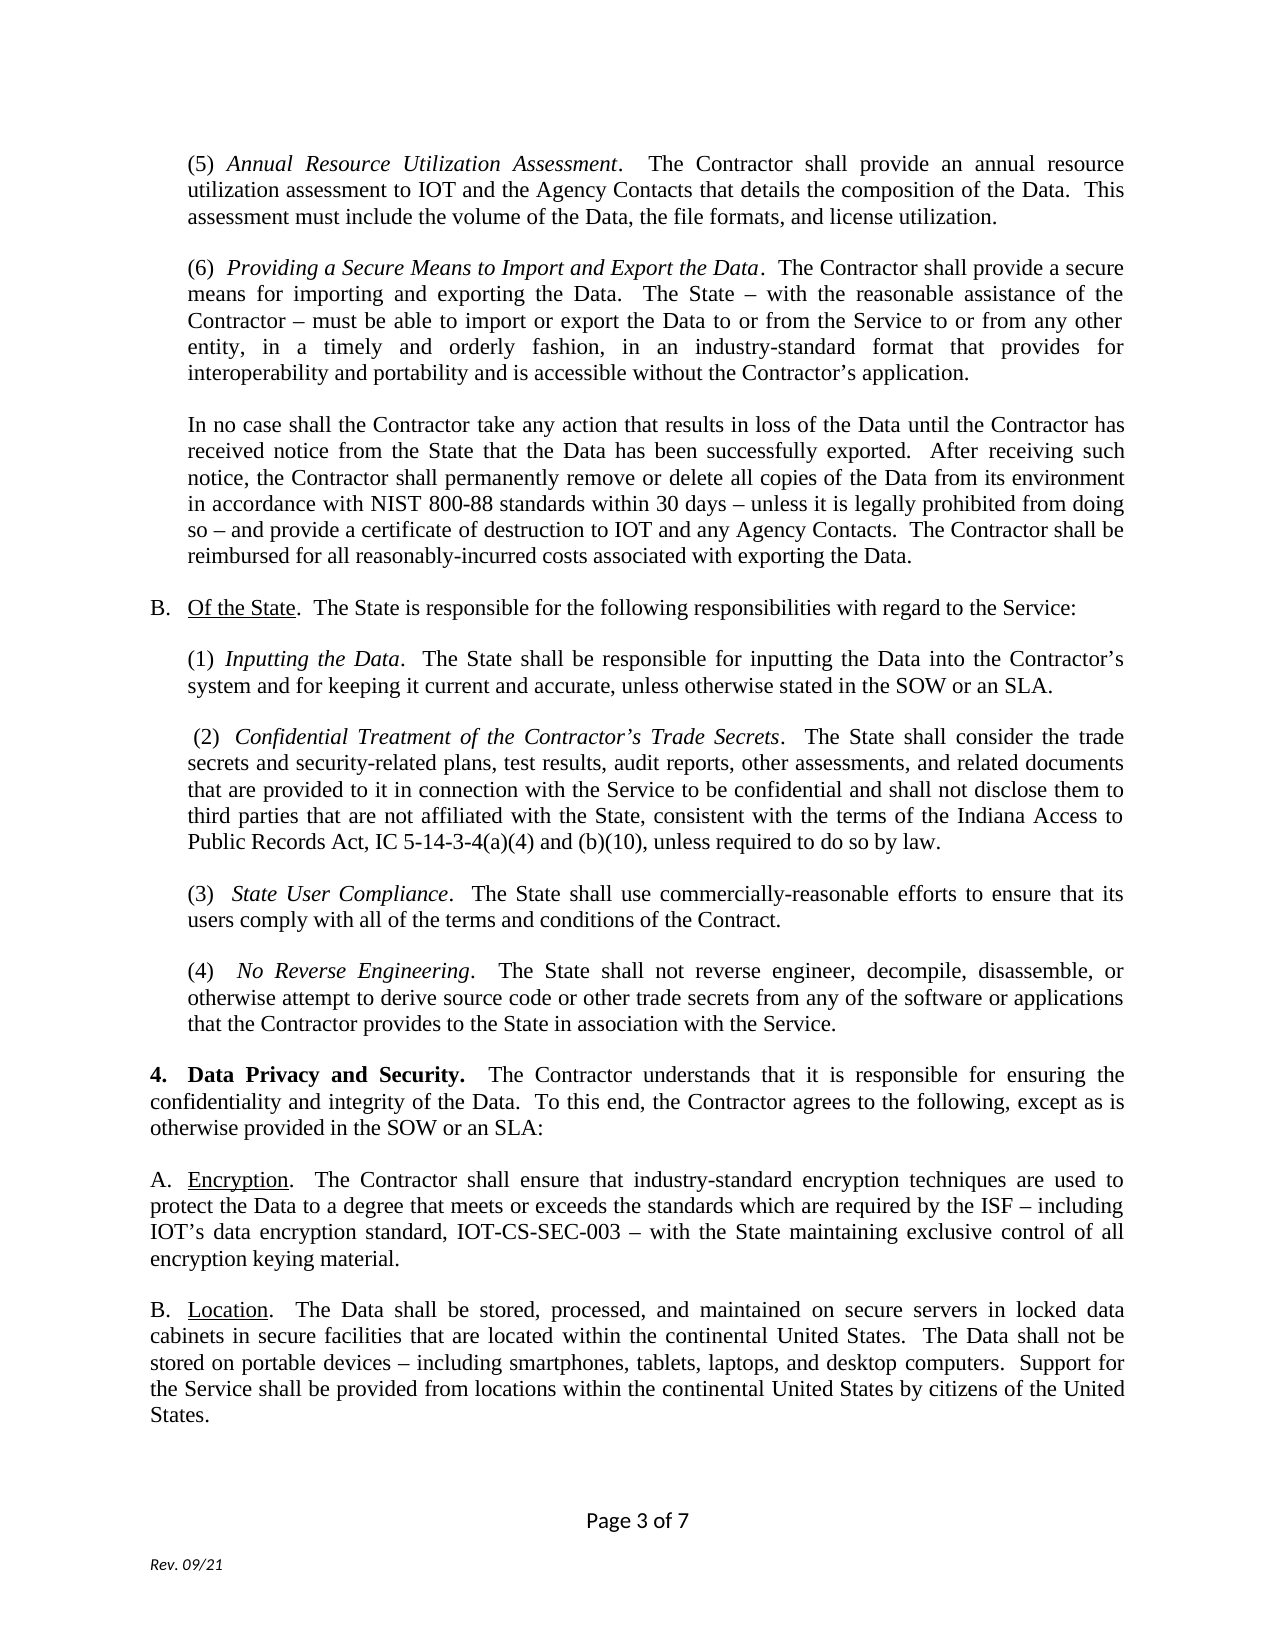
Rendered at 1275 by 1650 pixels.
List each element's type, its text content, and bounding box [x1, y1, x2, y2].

list Location. The Data shall be stored, processed, and maintained on secure servers in locked data cabinets in secure facilities that are located within the continental United States. The Data shall not be stored on portable devices – including smartphones, tablets, laptops, and desktop computers. Support for the Service shall be provided from locations within the continental United States by citizens of the United States. [150, 1296, 1125, 1428]
text (3) State User Compliance. The State shall use commercially-reasonable efforts to ensure that its users comply with all of the terms and conditions of the Contract. [187, 880, 1125, 932]
text (4) No Reverse Engineering. The State shall not reverse engineer, decompile, disassemble, or otherwise attempt to derive source code or other trade secrets from any of the software or applications that the Contractor provides to the State in association with the Service. [187, 957, 1125, 1037]
text (6) Providing a Secure Means to Import and Export the Data. The Contractor shall provide a secure means for importing and exporting the Data. The State – with the reasonable assistance of the Contractor – must be able to import or export the Data to or from the Service to or from any other entity, in a timely and orderly fashion, in an industry-standard format that provides for interoperability and portability and is accessible without the Contractor’s application. [187, 254, 1125, 386]
text (1) Inputting the Data. The State shall be responsible for inputting the Data into the Contractor’s system and for keeping it current and accurate, unless otherwise stated in the SOW or an SLA. [187, 645, 1125, 698]
list (5) Annual Resource Utilization Assessment. The Contractor shall provide an annual resource utilization assessment to IOT and the Agency Contacts that details the composition of the Data. This assessment must include the volume of the Data, the file formats, and license utilization. [187, 150, 1125, 229]
text In no case shall the Contractor take any action that results in loss of the Data until the Contractor has received notice from the State that the Data has been successfully exported. After receiving such notice, the Contractor shall permanently remove or delete all copies of the Data from its environment in accordance with NIST 800-88 standards within 30 days – unless it is legally prohibited from doing so – and provide a certificate of destruction to IOT and any Agency Contacts. The Contractor shall be reimbursed for all reasonably-incurred costs associated with exporting the Data. [187, 411, 1125, 569]
text (2) Confidential Treatment of the Contractor’s Trade Secrets. The State shall consider the trade secrets and security-related plans, test results, audit reports, other assessments, and related documents that are provided to it in connection with the Service to be confidential and shall not disclose them to third parties that are not affiliated with the State, consistent with the terms of the Indiana Access to Public Records Act, IC 5-14-3-4(a)(4) and (b)(10), unless required to do so by law. [187, 723, 1125, 855]
list Of the State. The State is responsible for the following responsibilities with regard to the Service: [150, 594, 1125, 620]
list Encryption. The Contractor shall ensure that industry-standard encryption techniques are used to protect the Data to a degree that meets or exceeds the standards which are required by the ISF – including IOT’s data encryption standard, IOT-CS-SEC-003 – with the State maintaining exclusive control of all encryption keying material. [150, 1166, 1125, 1271]
list Data Privacy and Security. The Contractor understands that it is responsible for ensuring the confidentiality and integrity of the Data. To this end, the Contractor agrees to the following, except as is otherwise provided in the SOW or an SLA: [150, 1062, 1125, 1141]
